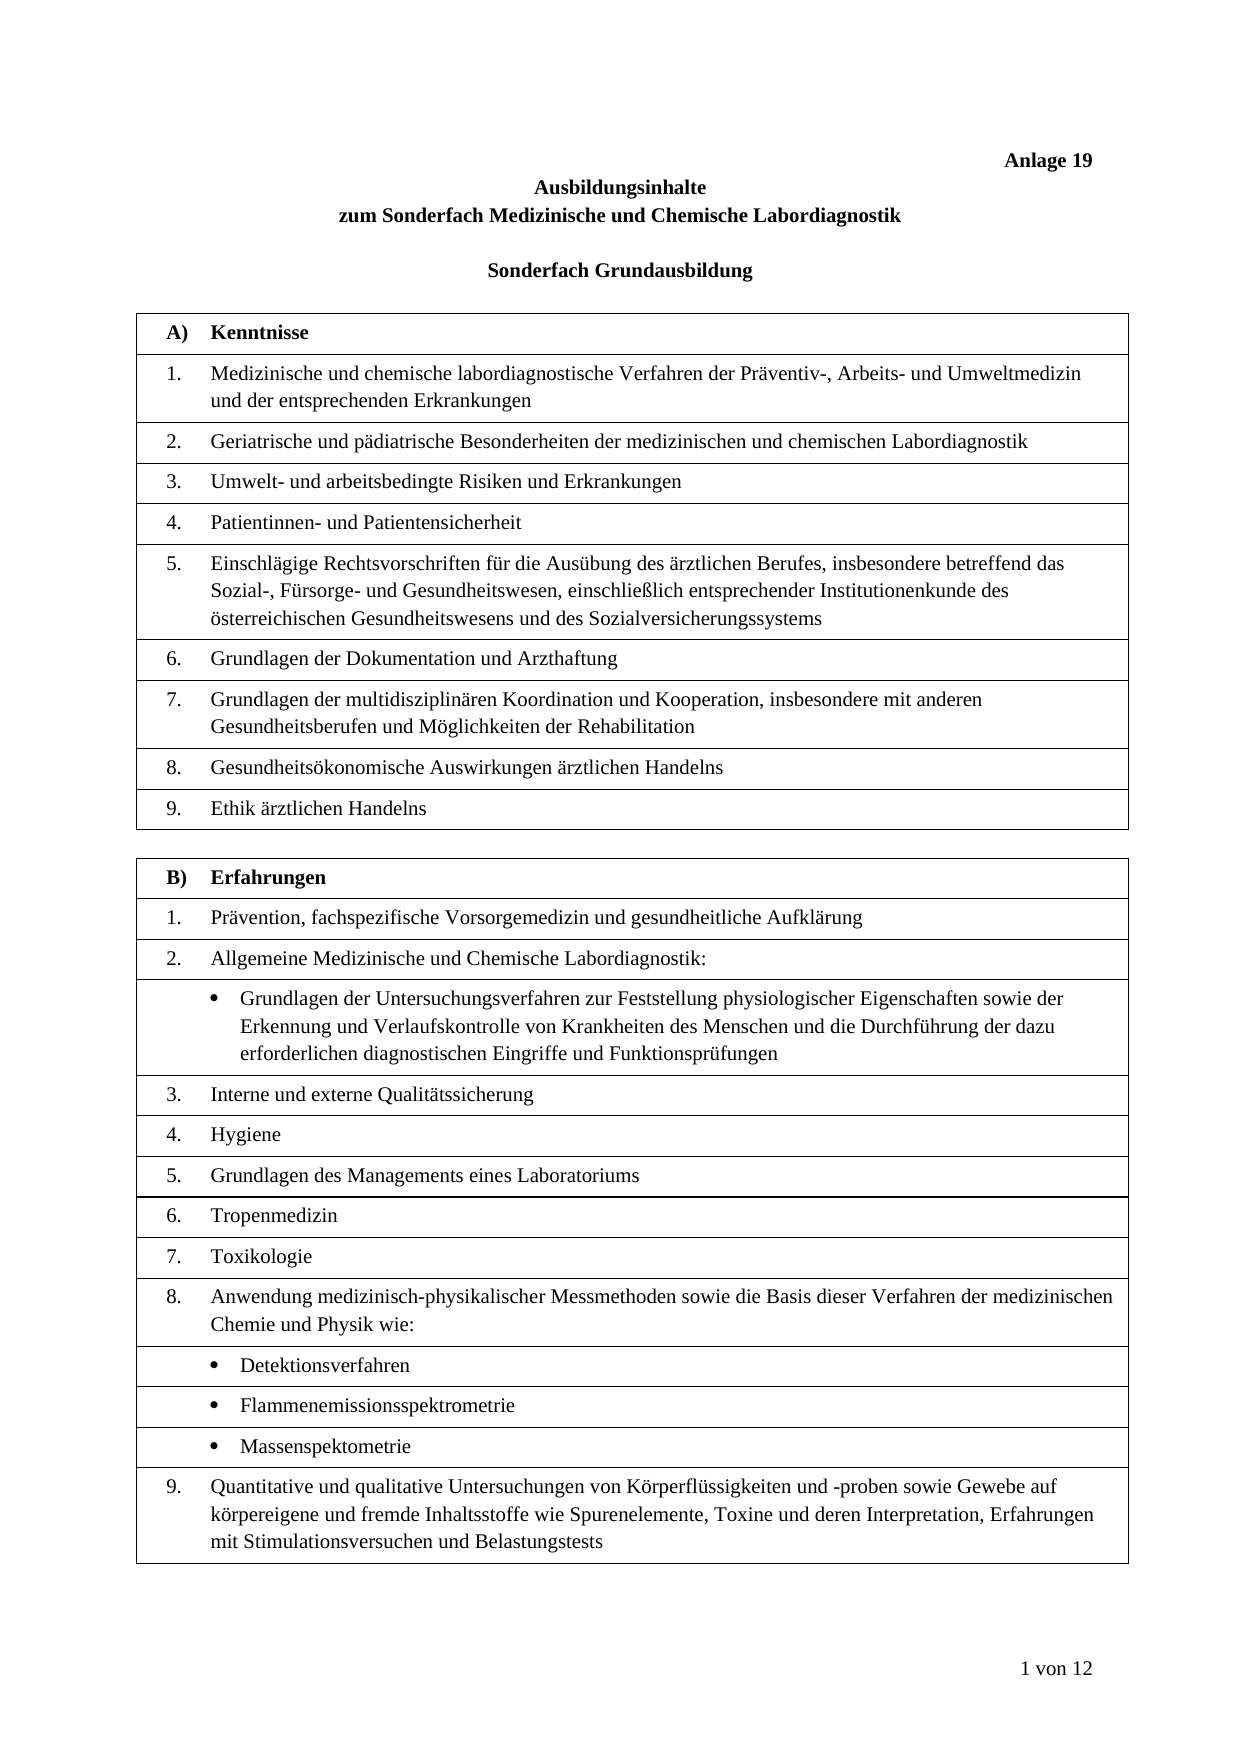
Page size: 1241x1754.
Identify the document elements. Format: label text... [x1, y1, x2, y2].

text Anlage 19 [148, 148, 1092, 172]
table_cell Toxikologie [137, 1238, 1128, 1277]
table_header B) Erfahrungen [137, 859, 1128, 898]
table_cell Grundlagen des Managements eines Laboratoriums [137, 1157, 1128, 1196]
table_cell Umwelt- und arbeitsbedingte Risiken und Erkrankungen [137, 464, 1128, 503]
table_cell Geriatrische und pädiatrische Besonderheiten der medizinischen und chemischen Labordiagnostik [137, 423, 1128, 462]
table_cell Ethik ärztlichen Handelns [137, 790, 1128, 829]
text zum Sonderfach Medizinische und Chemische Labordiagnostik [148, 203, 1092, 227]
table_cell Flammenemissionsspektrometrie [137, 1387, 1128, 1427]
table_cell Interne und externe Qualitätssicherung [137, 1076, 1128, 1115]
table_cell Hygiene [137, 1116, 1128, 1156]
table_cell Einschlägige Rechtsvorschriften für die Ausübung des ärztlichen Berufes, insbesondere betreffend das Sozial-, Fürsorge- und Gesundheitswesen, einschließlich entsprechender Institutionenkunde des österreichischen Gesundheitswesens und des Sozialversicherungssystems [137, 545, 1128, 639]
table_cell Prävention, fachspezifische Vorsorgemedizin und gesundheitliche Aufklärung [137, 899, 1128, 939]
table_cell Patientinnen- und Patientensicherheit [137, 504, 1128, 543]
table_cell Anwendung medizinisch-physikalischer Messmethoden sowie die Basis dieser Verfahren der medizinischen Chemie und Physik wie: [137, 1279, 1128, 1346]
table_header A) Kenntnisse [137, 314, 1128, 354]
table_cell Allgemeine Medizinische und Chemische Labordiagnostik: [137, 940, 1128, 979]
table_cell Grundlagen der multidisziplinären Koordination und Kooperation, insbesondere mit anderen Gesundheitsberufen und Möglichkeiten der Rehabilitation [137, 681, 1128, 748]
text Sonderfach Grundausbildung [148, 258, 1092, 282]
table_cell Massenspektometrie [137, 1428, 1128, 1467]
table_cell Detektionsverfahren [137, 1347, 1128, 1386]
table_cell Grundlagen der Untersuchungsverfahren zur Feststellung physiologischer Eigenschaften sowie der Erkennung und Verlaufskontrolle von Krankheiten des Menschen und die Durchführung der dazu erforderlichen diagnostischen Eingriffe und Funktionsprüfungen [137, 980, 1128, 1075]
table_cell Quantitative und qualitative Untersuchungen von Körperflüssigkeiten und -proben sowie Gewebe auf körpereigene und fremde Inhaltsstoffe wie Spurenelemente, Toxine und deren Interpretation, Erfahrungen mit Stimulationsversuchen und Belastungstests [137, 1468, 1128, 1563]
table_cell Tropenmedizin [137, 1198, 1128, 1237]
text Ausbildungsinhalte [148, 175, 1092, 199]
table_cell Grundlagen der Dokumentation und Arzthaftung [137, 640, 1128, 680]
table_cell Medizinische und chemische labordiagnostische Verfahren der Präventiv-, Arbeits- und Umweltmedizin und der entsprechenden Erkrankungen [137, 355, 1128, 422]
table_cell Gesundheitsökonomische Auswirkungen ärztlichen Handelns [137, 749, 1128, 788]
